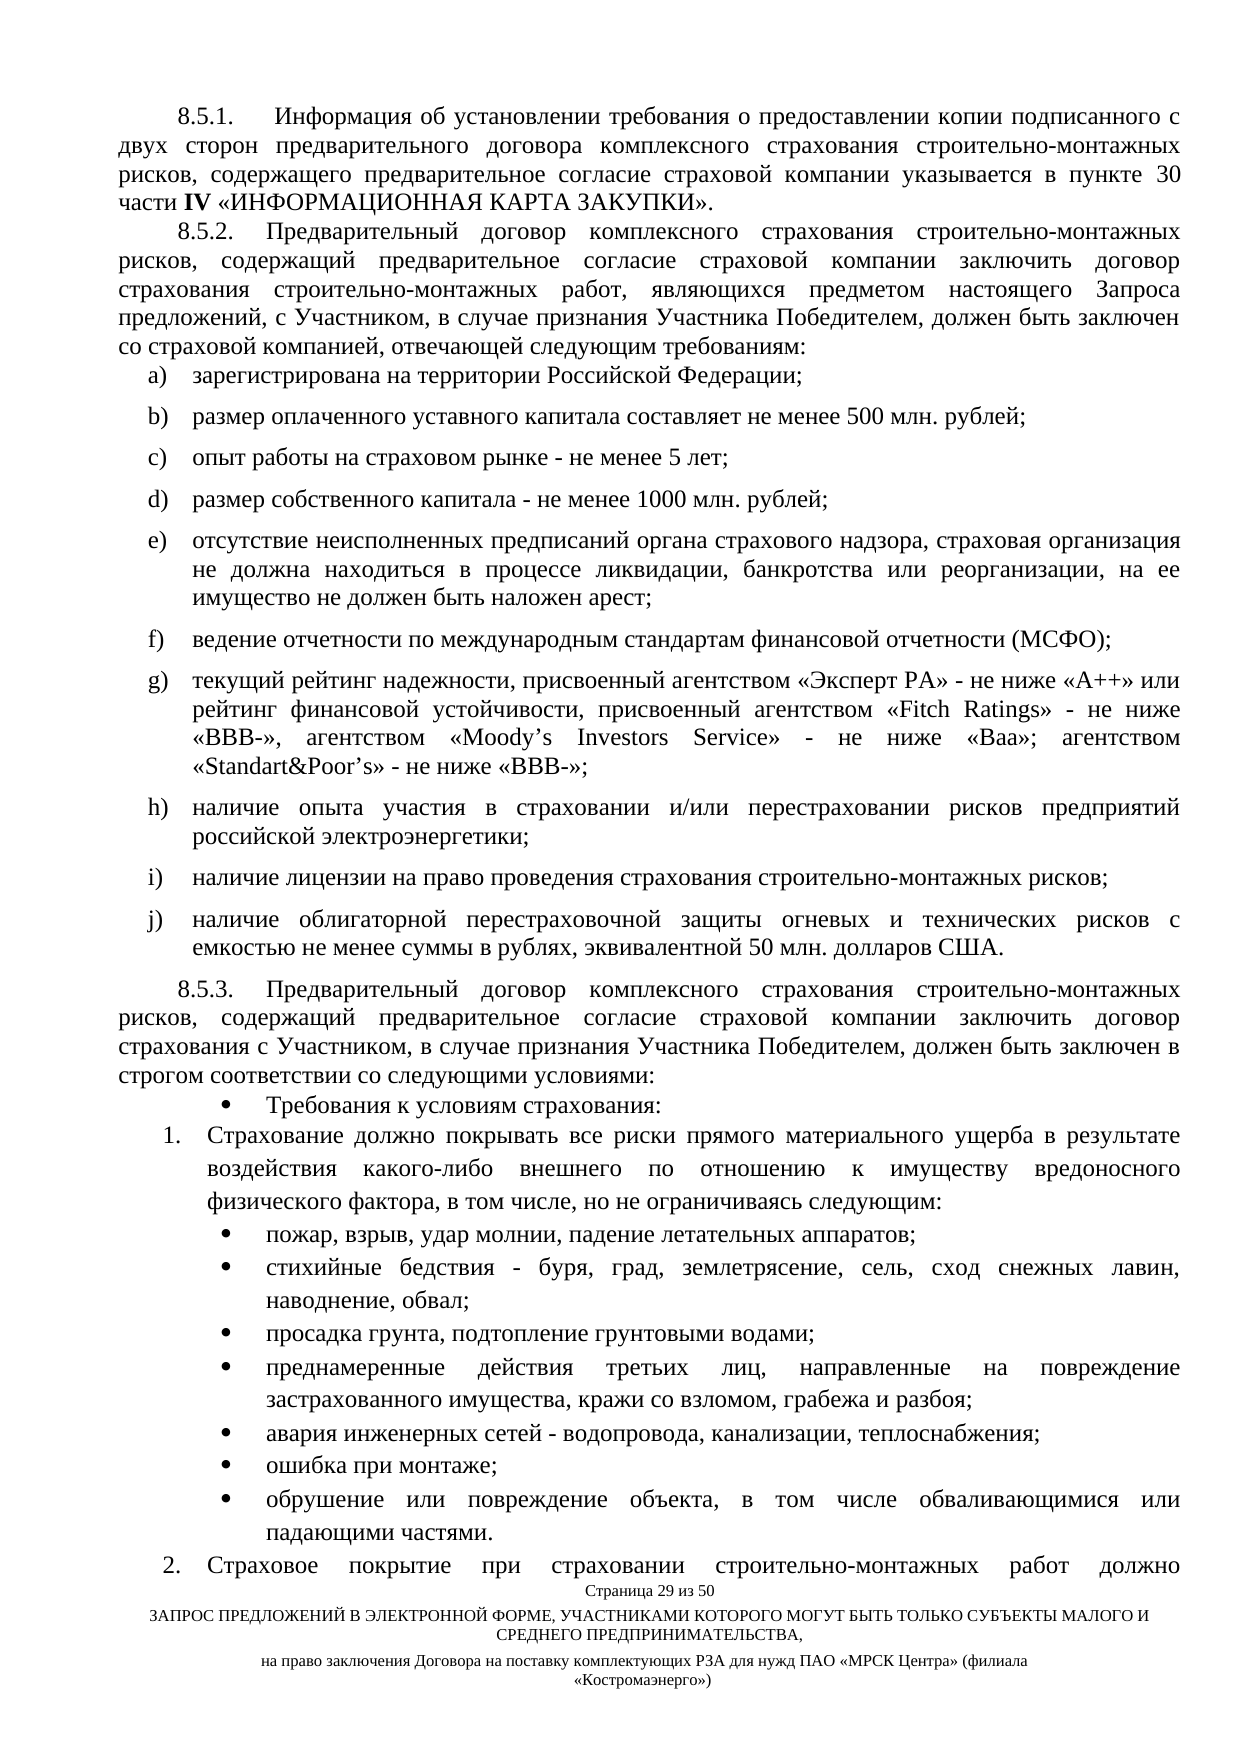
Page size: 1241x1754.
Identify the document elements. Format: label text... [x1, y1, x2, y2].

list ошибка при монтаже; [222, 1451, 1181, 1479]
list наличие облигаторной перестраховочной защиты огневых и технических рисков с емкостью не менее суммы в рублях, эквивалентной 50 млн. долларов США. [148, 904, 1181, 961]
list авария инженерных сетей - водопровода, канализации, теплоснабжения; [222, 1418, 1181, 1446]
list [162, 1550, 1181, 1578]
list ведение отчетности по международным стандартам финансовой отчетности (МСФО); [148, 624, 1181, 652]
list Требования к условиям страхования: [222, 1090, 1181, 1119]
list зарегистрирована на территории Российской Федерации; [148, 360, 1181, 389]
list просадка грунта, подтопление грунтовыми водами; [222, 1318, 1181, 1347]
list наличие опыта участия в страховании и/или перестраховании рисков предприятий российской электроэнергетики; [148, 792, 1181, 850]
list размер собственного капитала - не менее 1000 млн. рублей; [148, 484, 1181, 512]
list наличие лицензии на право проведения страхования строительно-монтажных рисков; [148, 862, 1181, 891]
subtitle Предварительный договор комплексного страхования строительно-монтажных рисков, содержащий предварительное согласие страховой компании заключить договор страхования строительно-монтажных работ, являющихся предметом настоящего Запроса предложений, с Участником, в случае признания Участника Победителем, должен быть заключен со страховой компанией, отвечающей следующим требованиям: [118, 216, 1181, 360]
list обрушение или повреждение объекта, в том числе обваливающимися или падающими частями. [222, 1484, 1181, 1545]
list стихийные бедствия - буря, град, землетрясение, сель, сход снежных лавин, наводнение, обвал; [222, 1252, 1181, 1314]
list преднамеренные действия третьих лиц, направленные на повреждение застрахованного имущества, кражи со взломом, грабежа и разбоя; [222, 1352, 1181, 1413]
list текущий рейтинг надежности, присвоенный агентством «Эксперт РА» - не ниже «А++» или рейтинг финансовой устойчивости, присвоенный агентством «Fitch Ratings» - не ниже «BBB-», агентством «Moody’s Investors Service» - не ниже «Baa»; агентством «Standart&Poor’s» - не ниже «BBB-»; [148, 665, 1181, 780]
list Страхование должно покрывать все риски прямого материального ущерба в результате воздействия какого-либо внешнего по отношению к имуществу вредоносного физического фактора, в том числе, но не ограничиваясь следующим: [162, 1120, 1181, 1215]
list отсутствие неисполненных предписаний органа страхового надзора, страховая организация не должна находиться в процессе ликвидации, банкротства или реорганизации, на ее имущество не должен быть наложен арест; [148, 525, 1181, 611]
list размер оплаченного уставного капитала составляет не менее 500 млн. рублей; [148, 401, 1181, 430]
subtitle Предварительный договор комплексного страхования строительно-монтажных рисков, содержащий предварительное согласие страховой компании заключить договор страхования с Участником, в случае признания Участника Победителем, должен быть заключен в строгом соответствии со следующими условиями: [118, 974, 1181, 1089]
list опыт работы на страховом рынке - не менее 5 лет; [148, 442, 1181, 471]
list пожар, взрыв, удар молнии, падение летательных аппаратов; [222, 1219, 1181, 1248]
subtitle Информация об установлении требования о предоставлении копии подписанного с двух сторон предварительного договора комплексного страхования строительно-монтажных рисков, содержащего предварительное согласие страховой компании указывается в пункте 30 части IV «ИНФОРМАЦИОННАЯ КАРТА ЗАКУПКИ». [118, 101, 1181, 216]
